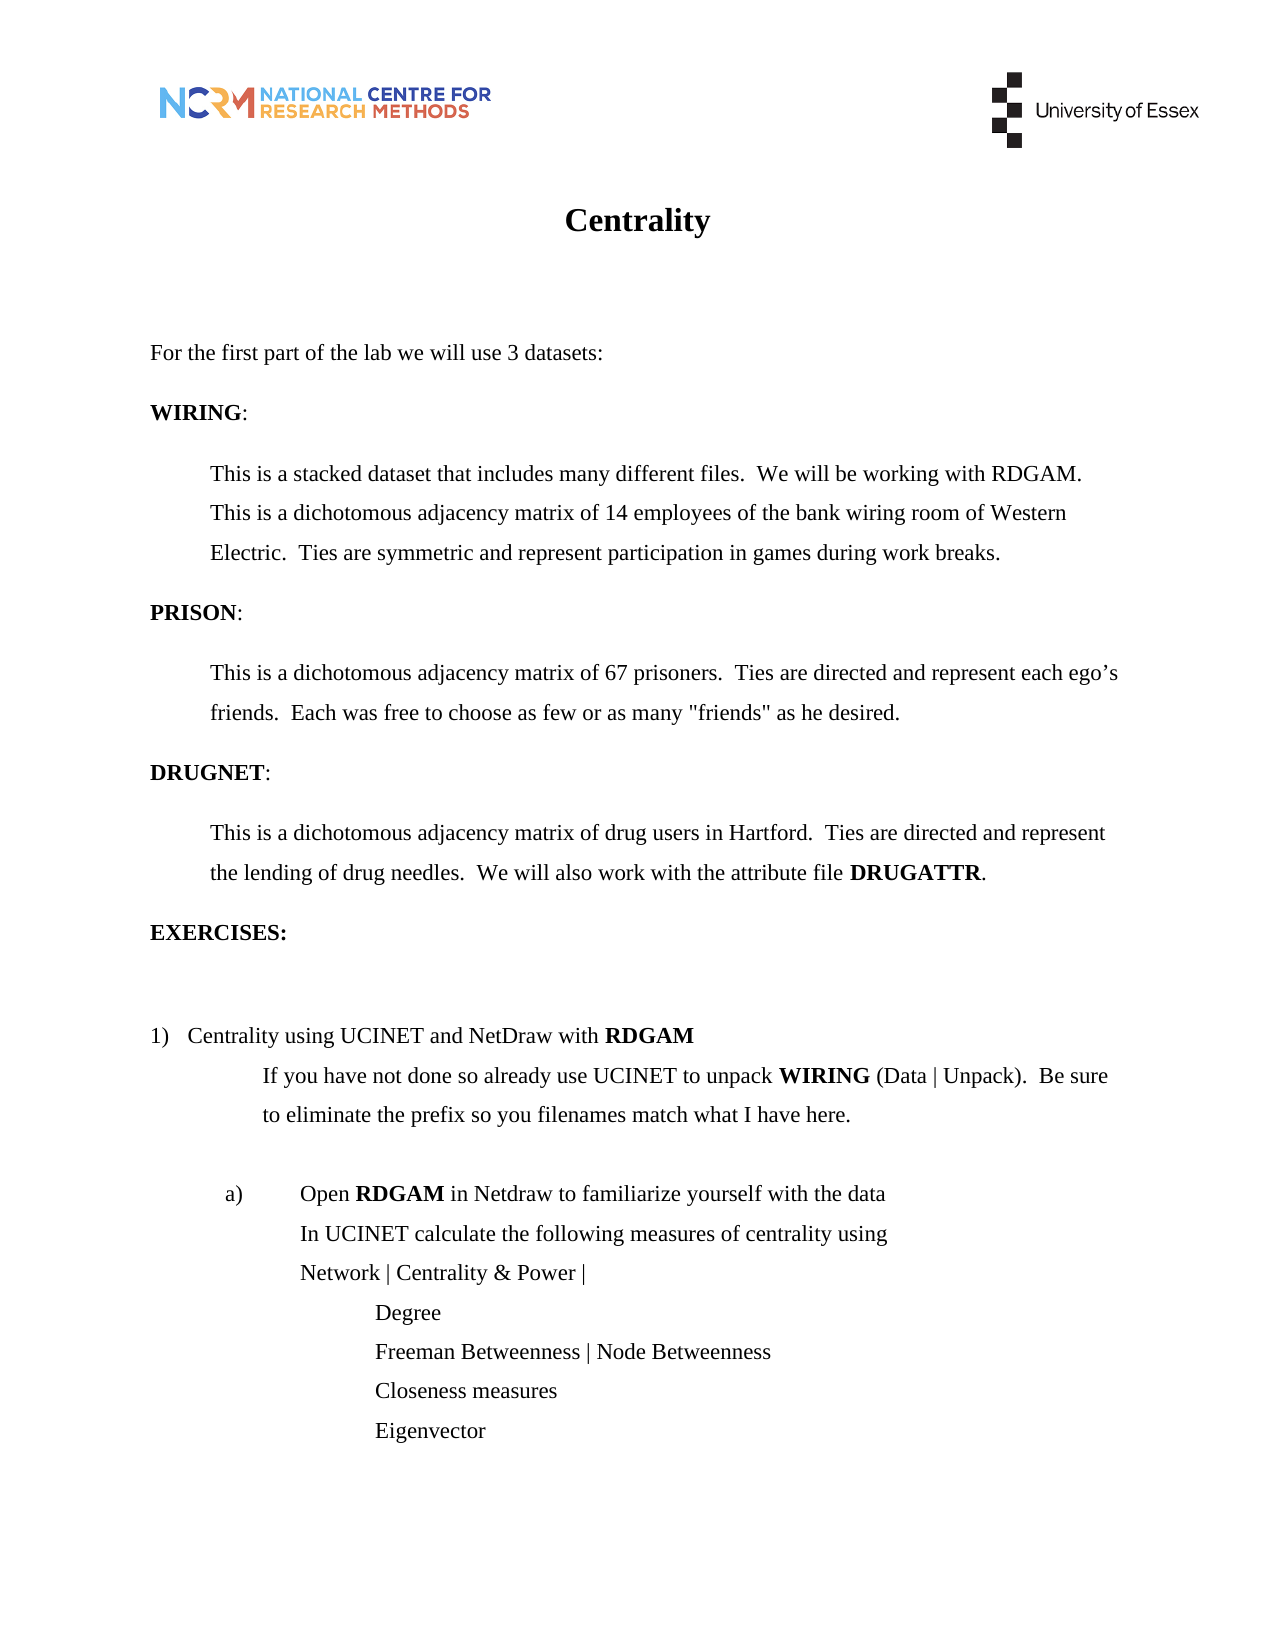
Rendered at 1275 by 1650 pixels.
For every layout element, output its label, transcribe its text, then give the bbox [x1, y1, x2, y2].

text In UCINET calculate the following measures of centrality using [150, 1219, 1125, 1246]
text Network | Centrality & Power | Degree [150, 1259, 1125, 1325]
text Freeman Betweenness | Node Betweenness [150, 1338, 1125, 1364]
text DRUGNET: [150, 759, 1125, 785]
text If you have not done so already use UCINET to unpack WIRING (Data | Unpack). Be sure to eliminate the prefix so you filenames match what I have here. [262, 1062, 1125, 1127]
text Closeness measures [150, 1377, 1125, 1404]
text This is a dichotomous adjacency matrix of 67 prisoners. Ties are directed and represent each ego’s friends. Each was free to choose as few or as many "friends" as he desired. [210, 659, 1125, 725]
text For the first part of the lab we will use 3 datasets: [150, 339, 1125, 365]
text This is a stacked dataset that includes many different files. We will be working with RDGAM. This is a dichotomous adjacency matrix of 14 employees of the bank wiring room of Western Electric. Ties are symmetric and represent participation in games during work breaks. [210, 459, 1125, 565]
text PRISON: [150, 599, 1125, 625]
text Eigenvector [150, 1417, 1125, 1443]
text a) Open RDGAM in Netdraw to familiarize yourself with the data [150, 1180, 1125, 1206]
picture [981, 63, 1209, 159]
text This is a dichotomous adjacency matrix of drug users in Hartford. Ties are directed and represent the lending of drug needles. We will also work with the attribute file DRUGATTR. [210, 819, 1125, 885]
text WIRING: [150, 399, 1125, 426]
list Centrality using UCINET and NetDraw with RDGAM [150, 1022, 1125, 1048]
text Centrality [150, 200, 1125, 239]
picture [150, 75, 497, 131]
text EXERCISES: [150, 919, 1125, 987]
